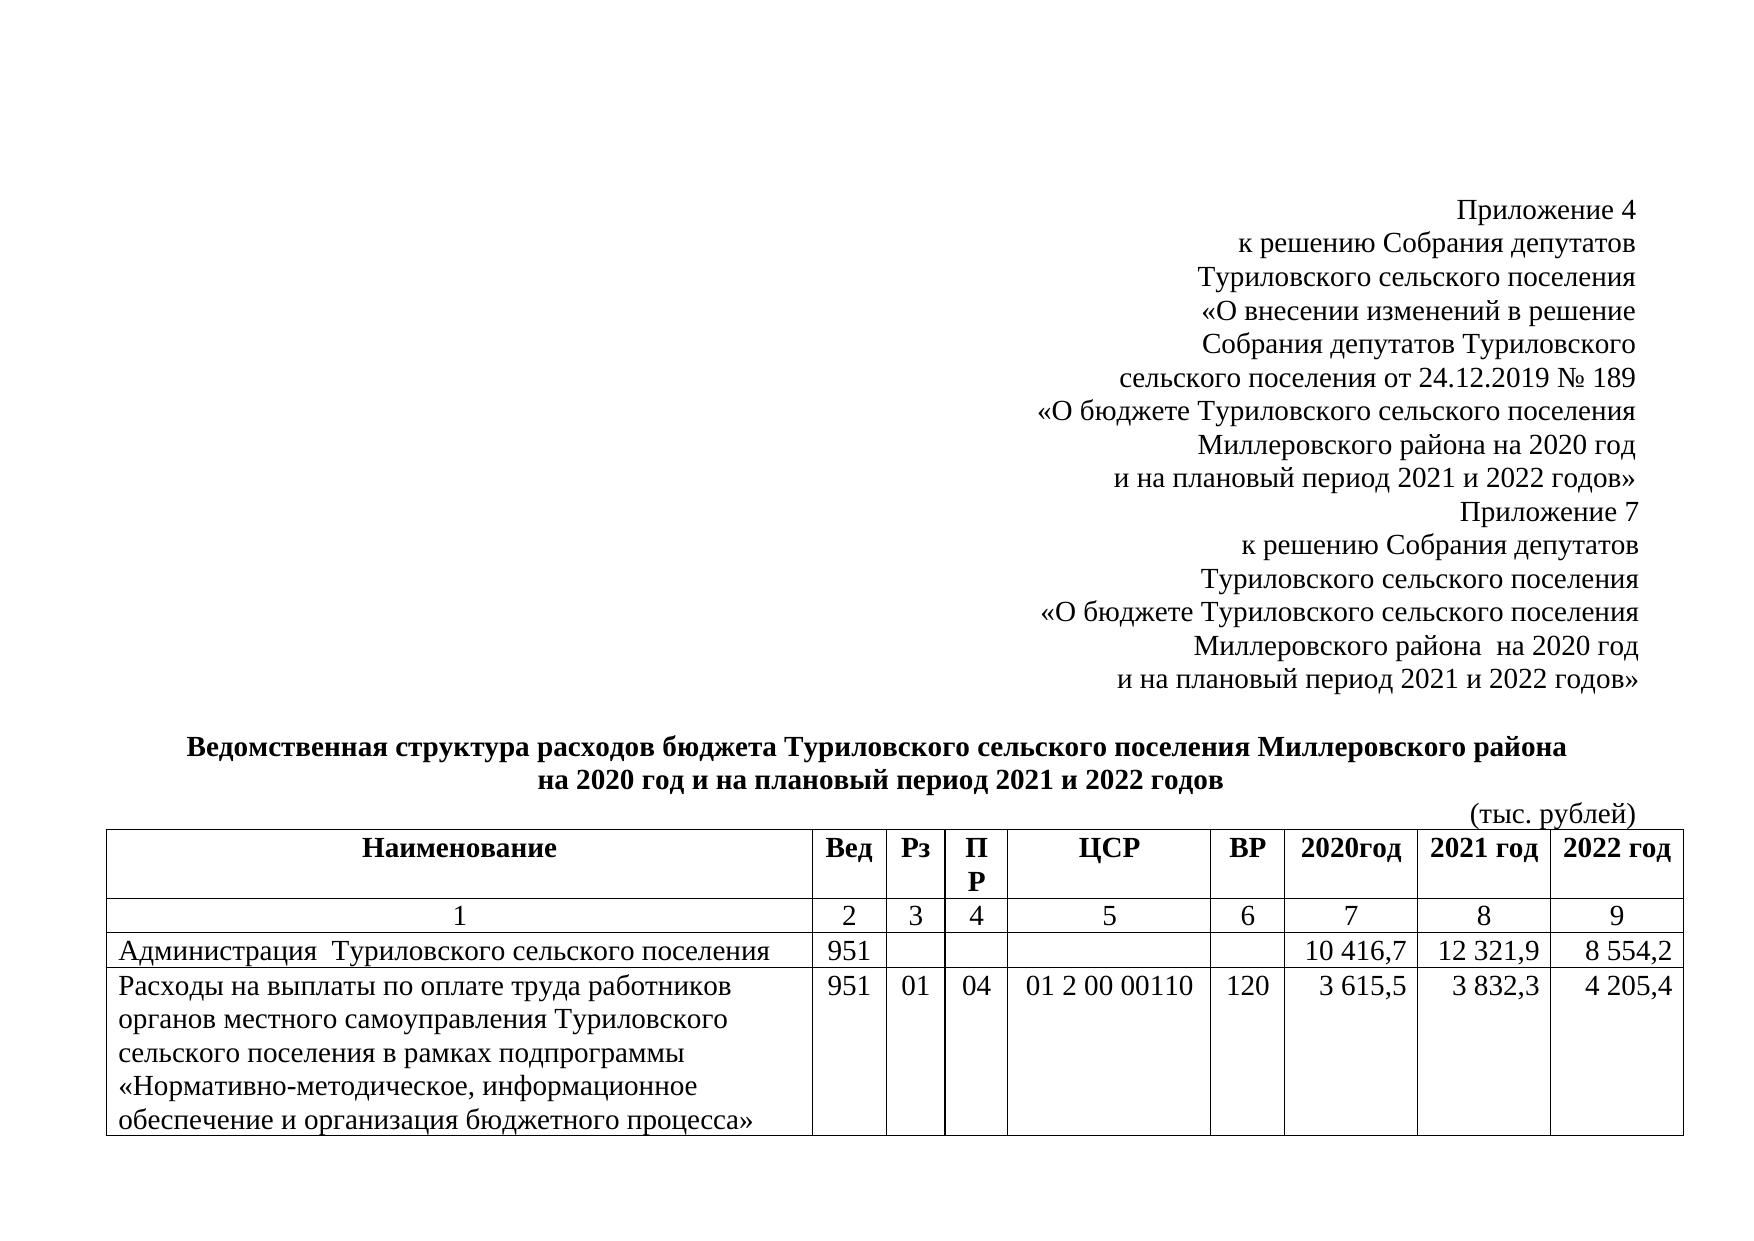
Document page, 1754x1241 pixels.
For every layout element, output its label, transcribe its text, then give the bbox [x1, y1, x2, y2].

table_cell Администрация Туриловского сельского поселения [107, 933, 812, 967]
text (тыс. рублей) [118, 796, 1636, 829]
table_header Рз [887, 830, 944, 897]
table_cell [1008, 933, 1210, 967]
table_cell 8 554,2 [1551, 933, 1683, 967]
table_header Вед [813, 830, 886, 897]
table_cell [107, 968, 812, 1135]
table_header ПР [946, 830, 1007, 897]
table_cell 120 [1211, 968, 1284, 1135]
table_cell 01 2 00 00110 [1008, 968, 1210, 1135]
text к решению Собрания депутатов [118, 527, 1639, 561]
text и на плановый период 2021 и 2022 годов» [118, 662, 1639, 695]
table_cell 951 [813, 968, 886, 1135]
text Приложение 4 [118, 192, 1636, 226]
table_header 2022 год [1551, 830, 1683, 897]
table_header ЦСР [1008, 830, 1210, 897]
table_cell 12 321,9 [1418, 933, 1550, 967]
table_cell [946, 933, 1007, 967]
table_cell [1211, 933, 1284, 967]
table_cell 3 615,5 [1285, 968, 1417, 1135]
table_cell 04 [946, 968, 1007, 1135]
table_cell 01 [887, 968, 944, 1135]
table_cell [887, 933, 944, 967]
text Миллеровского района на 2020 год [118, 427, 1636, 460]
table_cell 4 [946, 899, 1007, 932]
text «О бюджете Туриловского сельского поселения [118, 594, 1639, 628]
text на 2020 год и на плановый период 2021 и 2022 годов [118, 762, 1636, 796]
table_cell 9 [1551, 899, 1683, 932]
table_cell 3 832,3 [1418, 968, 1550, 1135]
table_cell 6 [1211, 899, 1284, 932]
text к решению Собрания депутатов [118, 226, 1636, 259]
text Миллеровского района на 2020 год [118, 628, 1639, 662]
table_cell 7 [1285, 899, 1417, 932]
table_cell 2 [813, 899, 886, 932]
table_header 2020год [1285, 830, 1417, 897]
text Ведомственная структура расходов бюджета Туриловского сельского поселения Миллеровского района [118, 729, 1636, 762]
text Туриловского сельского поселения [118, 259, 1636, 293]
table_cell 4 205,4 [1551, 968, 1683, 1135]
text Собрания депутатов Туриловского [118, 326, 1636, 360]
text «О бюджете Туриловского сельского поселения [118, 393, 1636, 427]
text «О внесении изменений в решение [118, 293, 1636, 326]
table_cell 1 [107, 899, 812, 932]
table_cell 3 [887, 899, 944, 932]
text и на плановый период 2021 и 2022 годов» [118, 460, 1636, 494]
table_header 2021 год [1418, 830, 1550, 897]
table_cell 10 416,7 [1285, 933, 1417, 967]
table_header Наименование [107, 830, 812, 897]
table_header ВР [1211, 830, 1284, 897]
text сельского поселения от 24.12.2019 № 189 [118, 360, 1636, 393]
text Приложение 7 [118, 494, 1639, 527]
table_cell 5 [1008, 899, 1210, 932]
table_cell 951 [813, 933, 886, 967]
table_cell 8 [1418, 899, 1550, 932]
text Туриловского сельского поселения [118, 561, 1639, 594]
